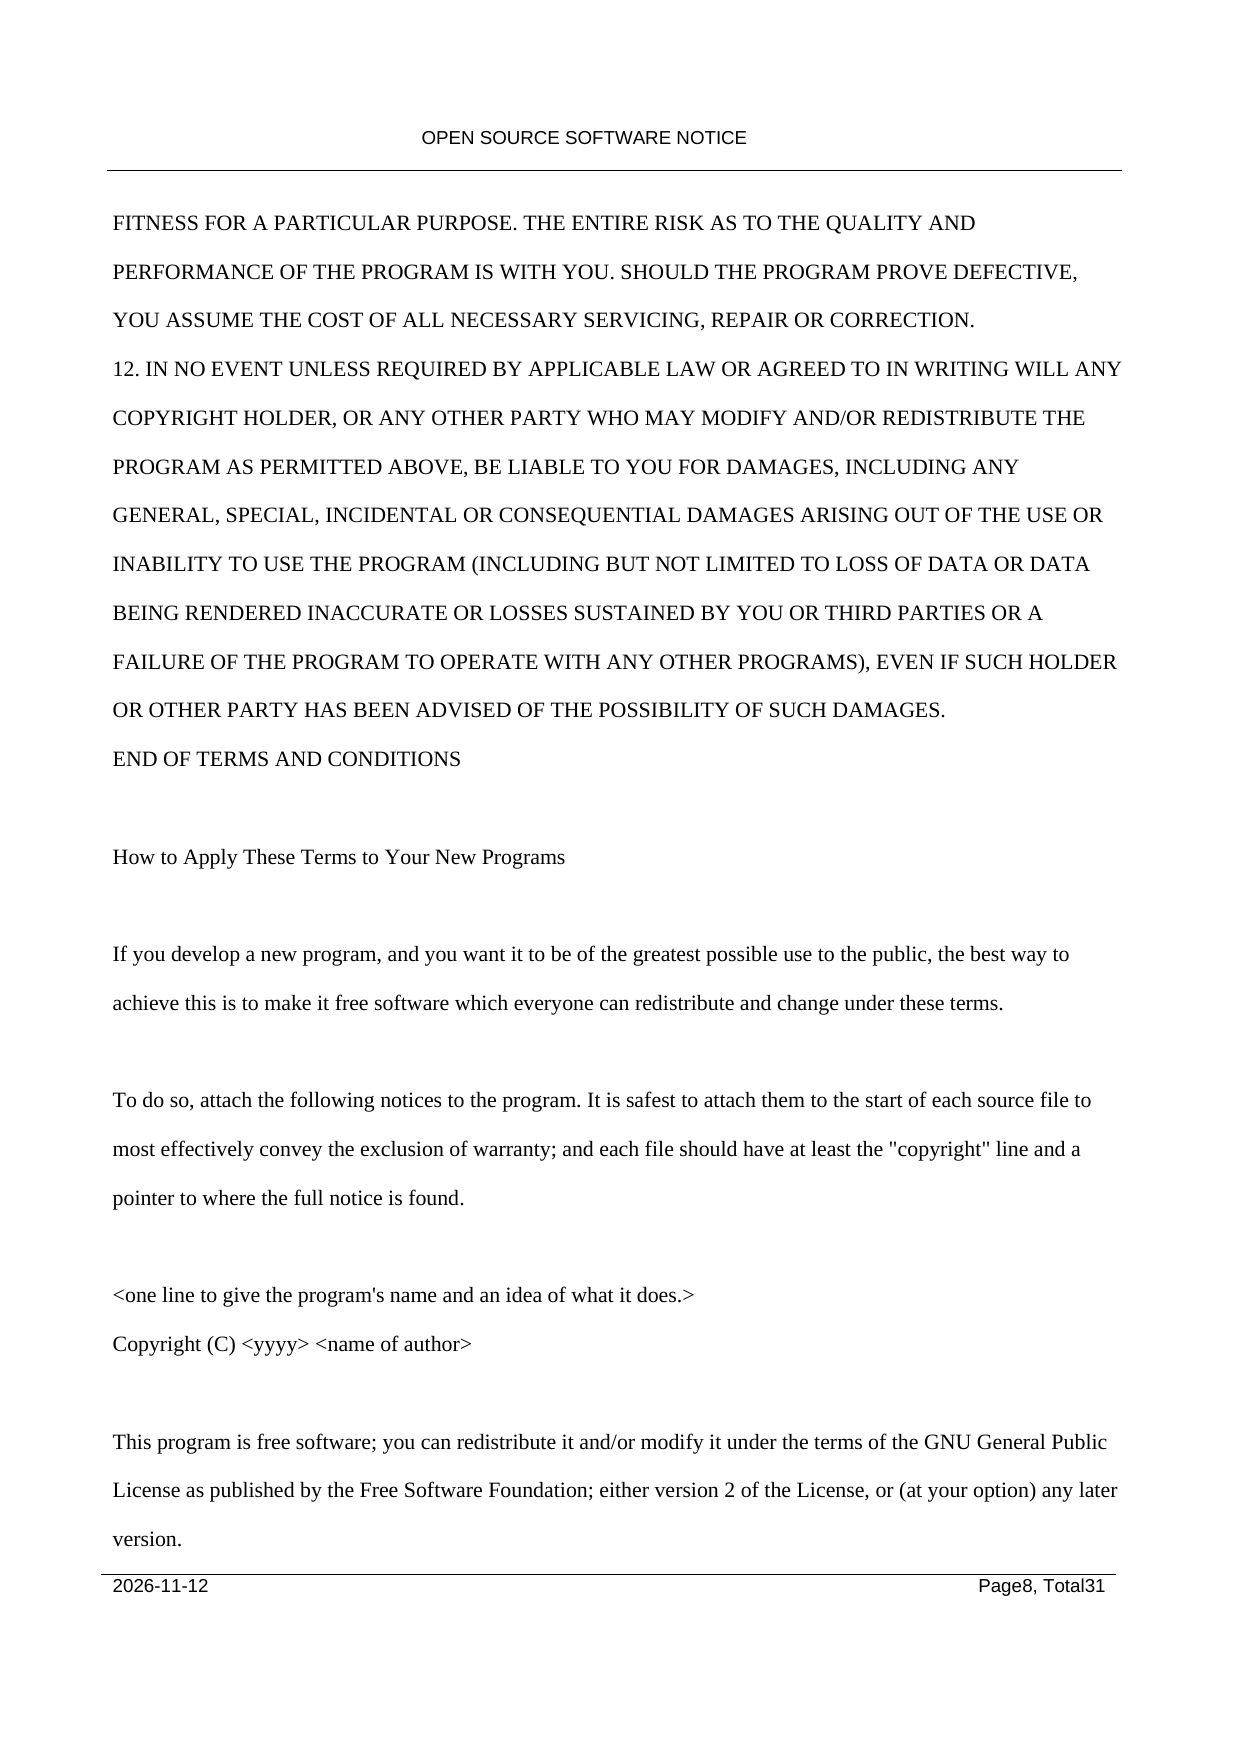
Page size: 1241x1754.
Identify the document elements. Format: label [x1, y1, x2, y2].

text [112, 206, 1128, 1555]
